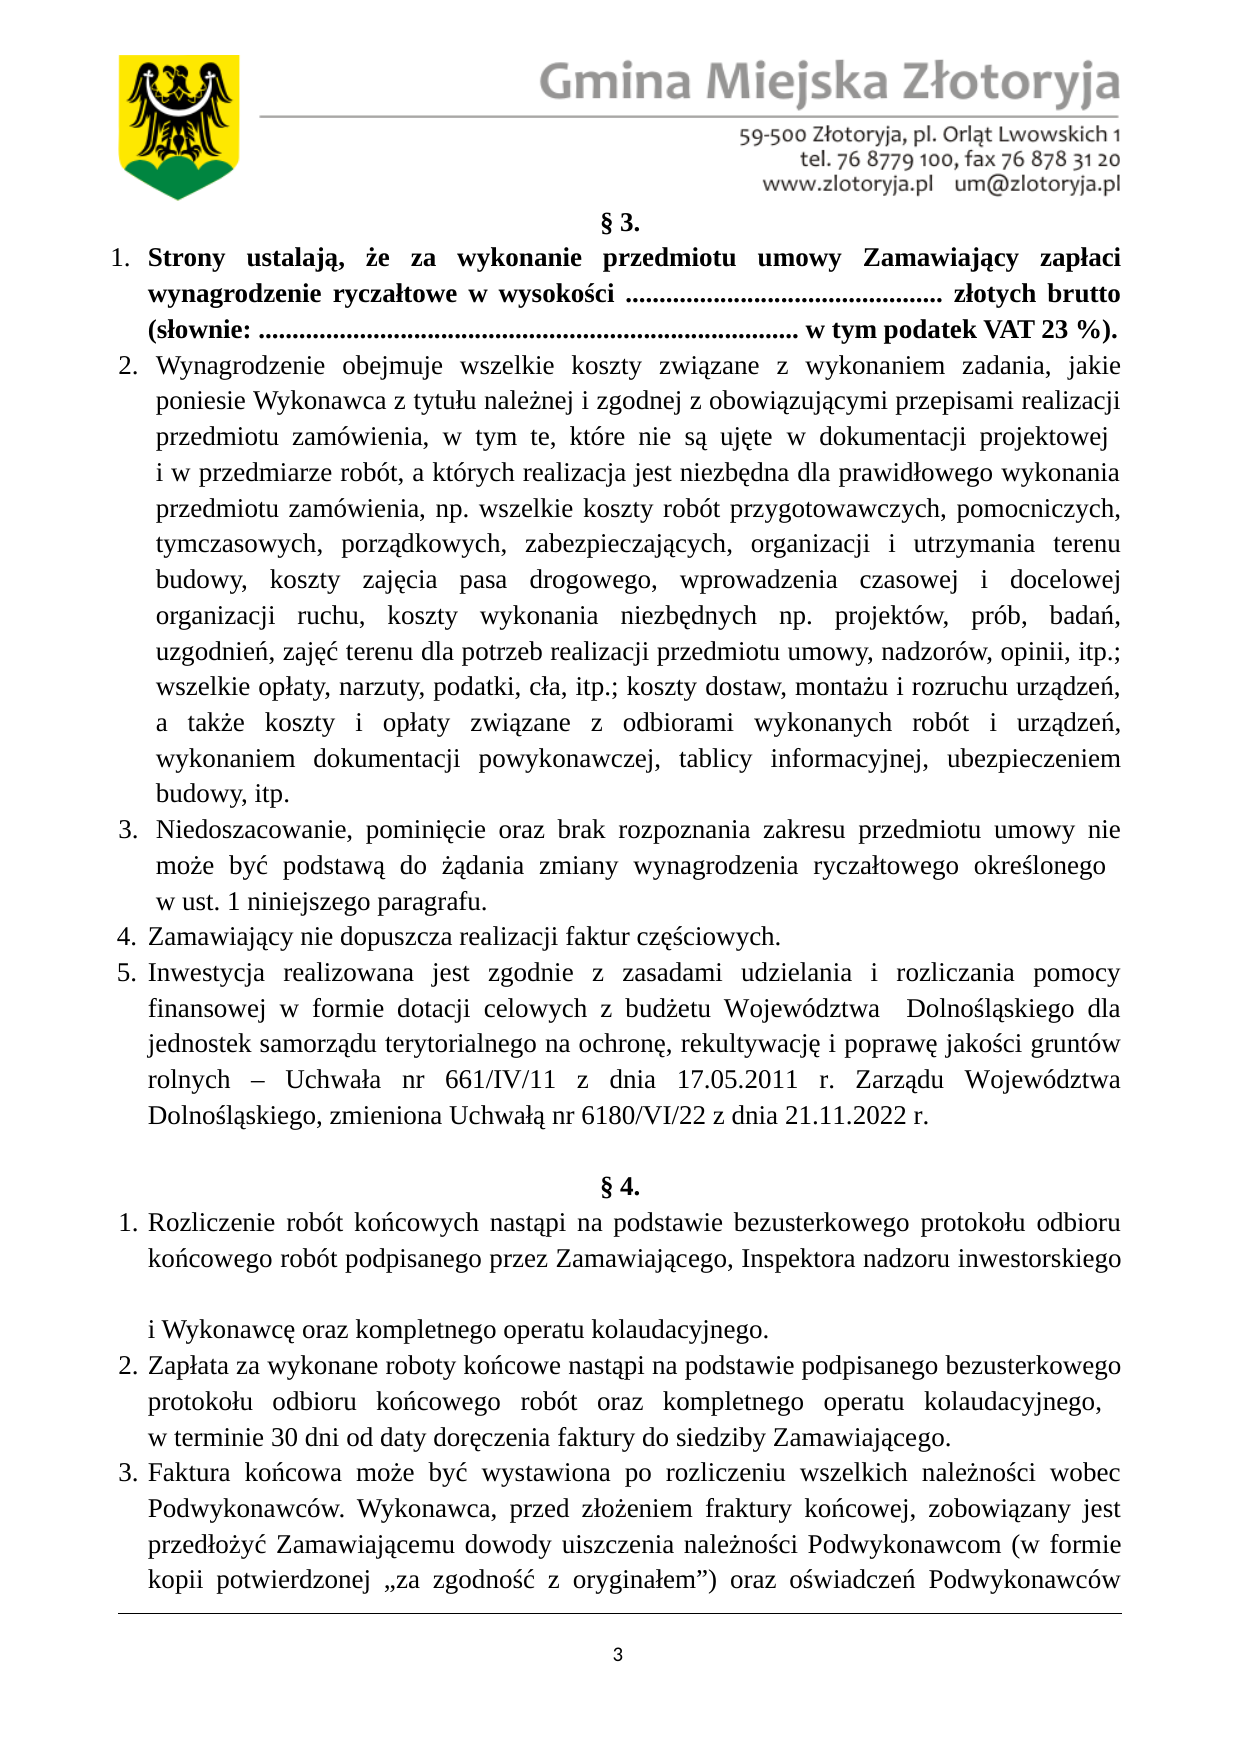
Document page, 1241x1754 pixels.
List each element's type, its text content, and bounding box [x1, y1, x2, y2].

text § 3. [118, 148, 1122, 237]
list Zamawiający nie dopuszcza realizacji faktur częściowych. [117, 920, 1122, 952]
list Zapłata za wykonane roboty końcowe nastąpi na podstawie podpisanego bezusterkowego protokołu odbioru końcowego robót oraz kompletnego operatu kolaudacyjnego, w terminie 30 dni od daty doręczenia faktury do siedziby Zamawiającego. [118, 1349, 1122, 1452]
list Wynagrodzenie obejmuje wszelkie koszty związane z wykonaniem zadania, jakie poniesie Wykonawca z tytułu należnej i zgodnej z obowiązującymi przepisami realizacji przedmiotu zamówienia, w tym te, które nie są ujęte w dokumentacji projektowej i w przedmiarze robót, a których realizacja jest niezbędna dla prawidłowego wykonania przedmiotu zamówienia, np. wszelkie koszty robót przygotowawczych, pomocniczych, tymczasowych, porządkowych, zabezpieczających, organizacji i utrzymania terenu budowy, koszty zajęcia pasa drogowego, wprowadzenia czasowej i docelowej organizacji ruchu, koszty wykonania niezbędnych np. projektów, prób, badań, uzgodnień, zajęć terenu dla potrzeb realizacji przedmiotu umowy, nadzorów, opinii, itp.; wszelkie opłaty, narzuty, podatki, cła, itp.; koszty dostaw, montażu i rozruchu urządzeń, a także koszty i opłaty związane z odbiorami wykonanych robót i urządzeń, wykonaniem dokumentacji powykonawczej, tablicy informacyjnej, ubezpieczeniem budowy, itp. [118, 349, 1122, 809]
list Niedoszacowanie, pominięcie oraz brak rozpoznania zakresu przedmiotu umowy nie może być podstawą do żądania zmiany wynagrodzenia ryczałtowego określonego w ust. 1 niniejszego paragrafu. [118, 813, 1122, 916]
picture [118, 55, 1120, 148]
list Rozliczenie robót końcowych nastąpi na podstawie bezusterkowego protokołu odbioru końcowego robót podpisanego przez Zamawiającego, Inspektora nadzoru inwestorskiego i Wykonawcę oraz kompletnego operatu kolaudacyjnego. [118, 1206, 1122, 1344]
list Inwestycja realizowana jest zgodnie z zasadami udzielania i rozliczania pomocy finansowej w formie dotacji celowych z budżetu Województwa Dolnośląskiego dla jednostek samorządu terytorialnego na ochronę, rekultywację i poprawę jakości gruntów rolnych – Uchwała nr 661/IV/11 z dnia 17.05.2011 r. Zarządu Województwa Dolnośląskiego, zmieniona Uchwałą nr 6180/VI/22 z dnia 21.11.2022 r. [117, 956, 1122, 1130]
text § 4. [118, 1171, 1122, 1202]
list Strony ustalają, że za wykonanie przedmiotu umowy Zamawiający zapłaci wynagrodzenie ryczałtowe w wysokości ............................................... złotych brutto (słownie: ................................................................................ w tym podatek VAT 23 %). [110, 242, 1122, 344]
